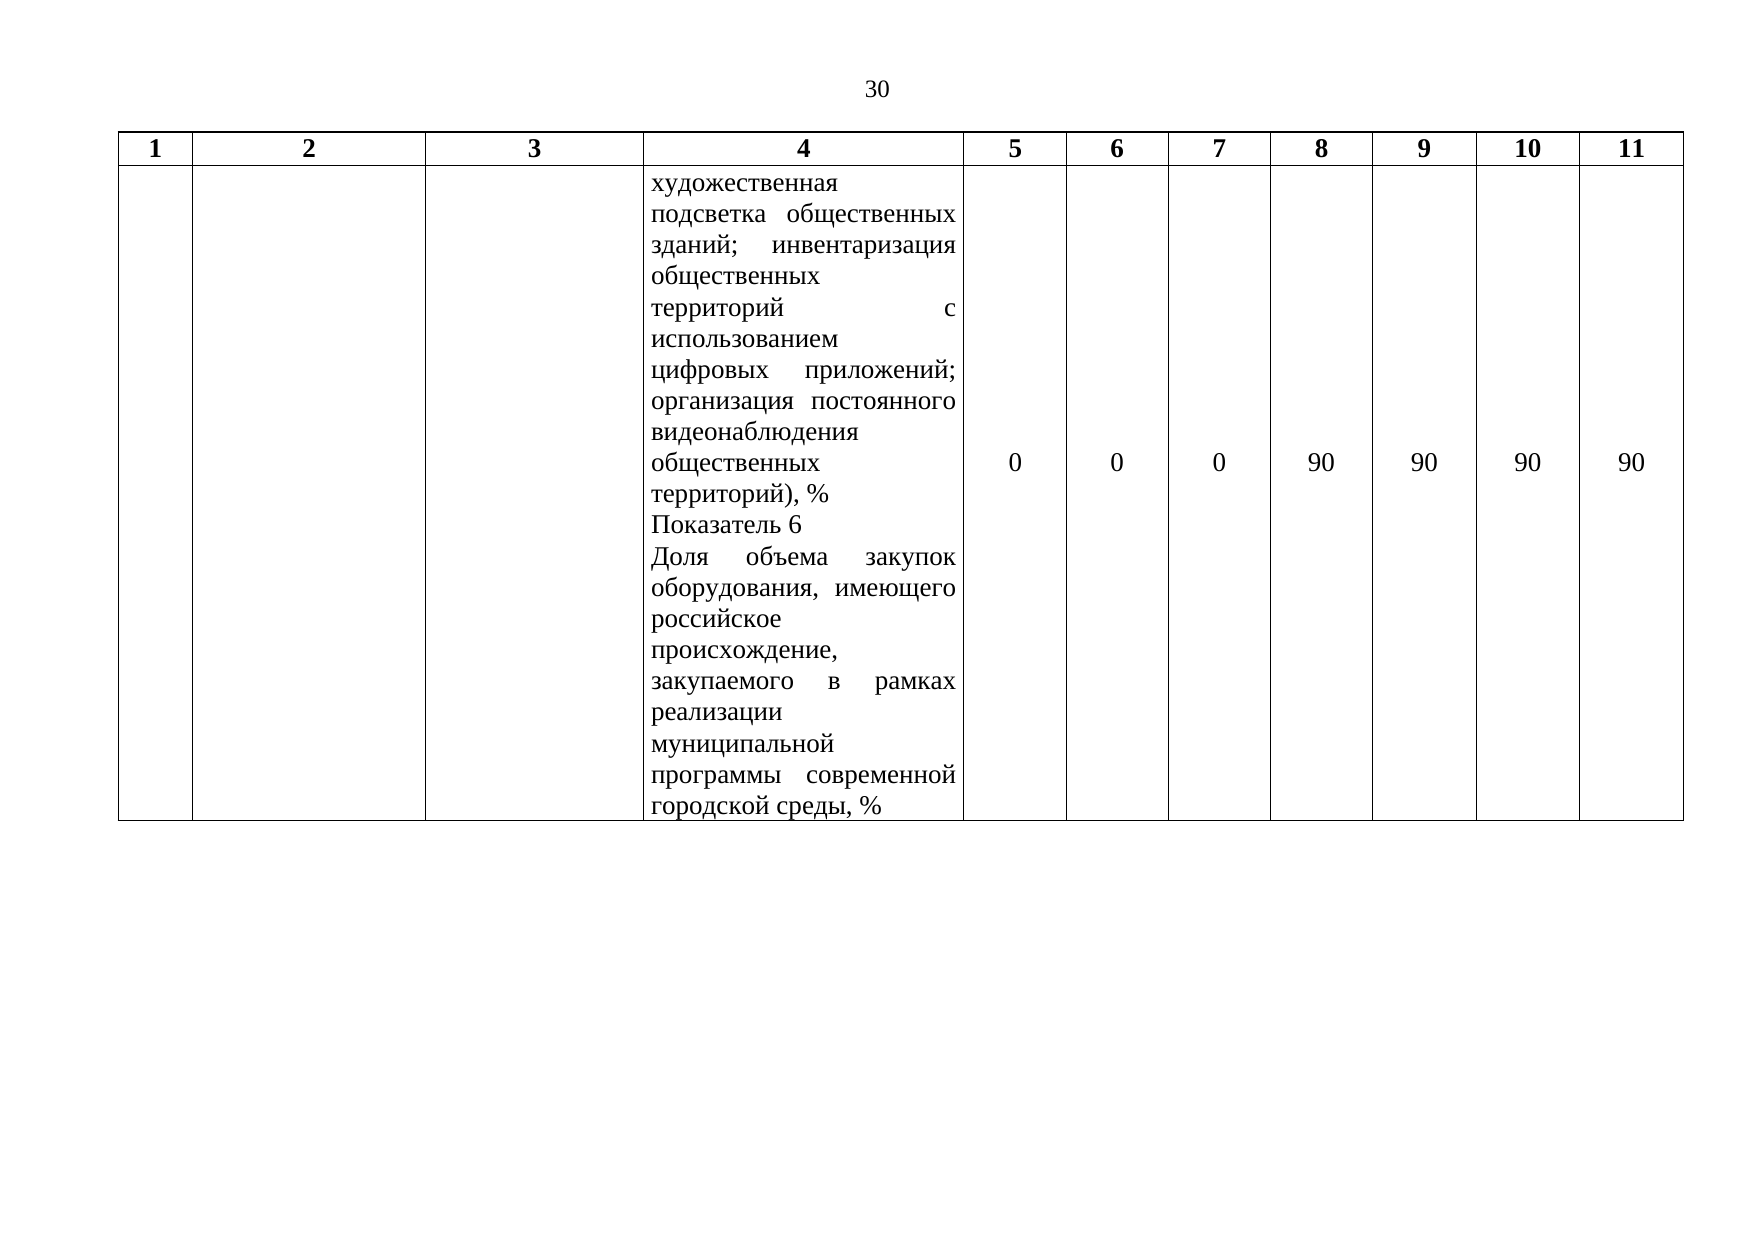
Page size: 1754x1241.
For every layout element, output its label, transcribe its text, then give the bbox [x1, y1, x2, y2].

table_header 8 [1271, 133, 1372, 165]
table_header 6 [1067, 133, 1168, 165]
table_header 1 [119, 133, 192, 165]
table_cell 0 0 [1067, 166, 1168, 820]
table_header 3 [426, 133, 643, 165]
table_cell 30 90 [1580, 166, 1683, 820]
table_header 5 [964, 133, 1066, 165]
table_cell 15 90 [1271, 166, 1372, 820]
table_header 9 [1373, 133, 1476, 165]
table_cell 25 90 [1477, 166, 1579, 820]
table_cell 10 0 [1169, 166, 1270, 820]
table_header 7 [1169, 133, 1270, 165]
table_header 10 [1477, 133, 1579, 165]
table_cell 0 0 [964, 166, 1066, 820]
table_header 2 [193, 133, 425, 165]
table_header 4 [644, 133, 963, 165]
table_header 11 [1580, 133, 1683, 165]
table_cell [644, 166, 963, 820]
table_cell 15 90 [1373, 166, 1476, 820]
